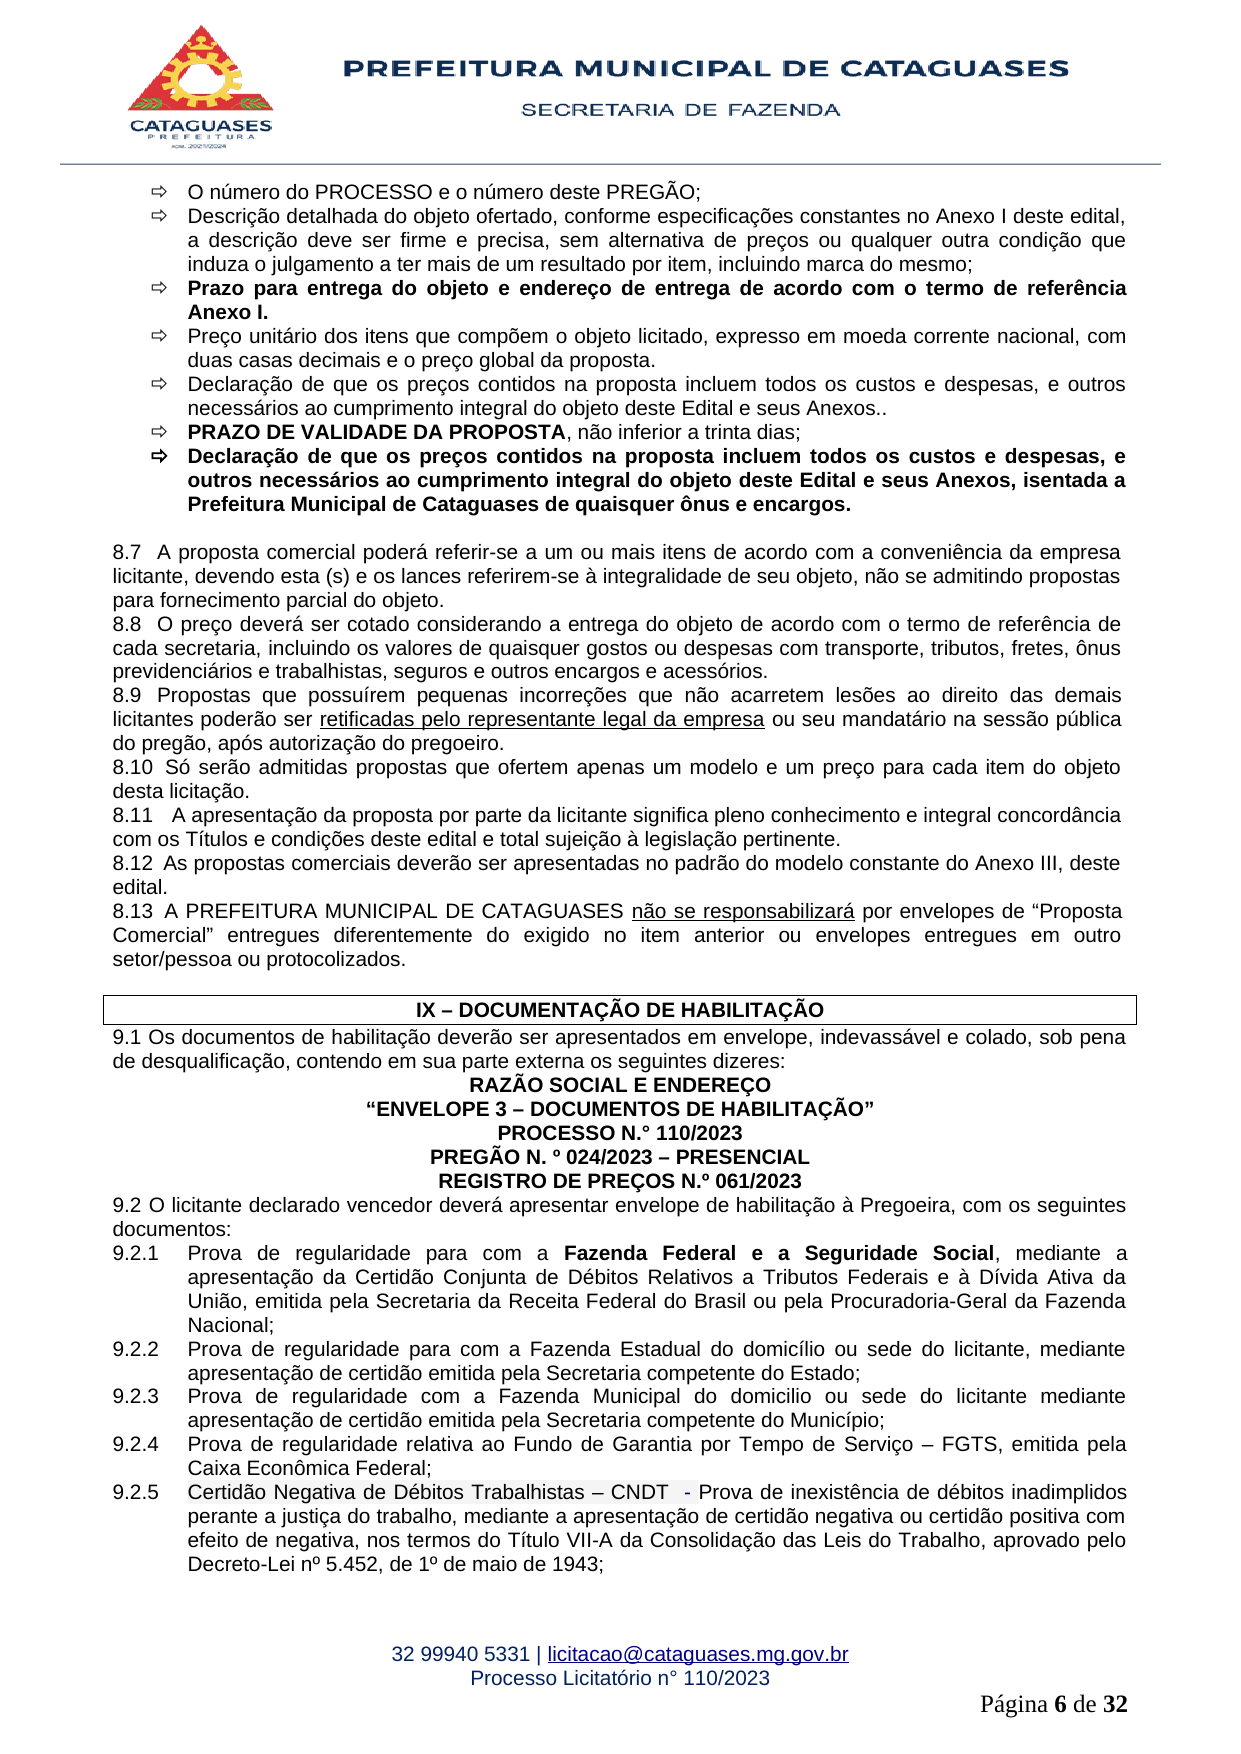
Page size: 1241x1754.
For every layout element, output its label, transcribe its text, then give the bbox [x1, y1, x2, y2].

text PROCESSO N.° 110/2023 [112, 1121, 1128, 1145]
list Propostas que possuírem pequenas incorreções que não acarretem lesões ao direito das demais licitantes poderão ser retificadas pelo representante legal da empresa ou seu mandatário na sessão pública do pregão, após autorização do pregoeiro. [112, 683, 1123, 755]
list Prova de regularidade para com a Fazenda Federal e a Seguridade Social, mediante a apresentação da Certidão Conjunta de Débitos Relativos a Tributos Federais e à Dívida Ativa da União, emitida pela Secretaria da Receita Federal do Brasil ou pela Procuradoria-Geral da Fazenda Nacional; [112, 1241, 1128, 1336]
text 9.1 Os documentos de habilitação deverão ser apresentados em envelope, indevassável e colado, sob pena de desqualificação, contendo em sua parte externa os seguintes dizeres: [112, 1025, 1128, 1073]
list A proposta comercial poderá referir-se a um ou mais itens de acordo com a conveniência da empresa licitante, devendo esta (s) e os lances referirem-se à integralidade de seu objeto, não se admitindo propostas para fornecimento parcial do objeto. [112, 539, 1123, 611]
picture [60, 7, 1161, 191]
list O licitante declarado vencedor deverá apresentar envelope de habilitação à Pregoeira, com os seguintes documentos: [112, 1193, 1128, 1241]
text IX – DOCUMENTAÇÃO DE HABILITAÇÃO [104, 996, 1136, 1024]
list Prova de regularidade relativa ao Fundo de Garantia por Tempo de Serviço – FGTS, emitida pela Caixa Econômica Federal; [112, 1432, 1128, 1480]
text REGISTRO DE PREÇOS N.º 061/2023 [112, 1169, 1128, 1193]
list O preço deverá ser cotado considerando a entrega do objeto de acordo com o termo de referência de cada secretaria, incluindo os valores de quaisquer gostos ou despesas com transporte, tributos, fretes, ônus previdenciários e trabalhistas, seguros e outros encargos e acessórios. [112, 611, 1123, 683]
text RAZÃO SOCIAL E ENDEREÇO [112, 1073, 1128, 1097]
list A apresentação da proposta por parte da licitante significa pleno conhecimento e integral concordância com os Títulos e condições deste edital e total sujeição à legislação pertinente. [112, 803, 1123, 851]
text “ENVELOPE 3 – DOCUMENTOS DE HABILITAÇÃO” [112, 1097, 1128, 1121]
list O número do PROCESSO e o número deste PREGÃO; [150, 179, 1128, 203]
text PREGÃO N. º 024/2023 – PRESENCIAL [112, 1145, 1128, 1169]
list Declaração de que os preços contidos na proposta incluem todos os custos e despesas, e outros necessários ao cumprimento integral do objeto deste Edital e seus Anexos, isentada a Prefeitura Municipal de Cataguases de quaisquer ônus e encargos. [150, 444, 1128, 516]
list PRAZO DE VALIDADE DA PROPOSTA, não inferior a trinta dias; [150, 419, 1128, 444]
list A PREFEITURA MUNICIPAL DE CATAGUASES não se responsabilizará por envelopes de “Proposta Comercial” entregues diferentemente do exigido no item anterior ou envelopes entregues em outro setor/pessoa ou protocolizados. [112, 899, 1123, 971]
list Prova de regularidade com a Fazenda Municipal do domicilio ou sede do licitante mediante apresentação de certidão emitida pela Secretaria competente do Município; [112, 1384, 1128, 1432]
list Só serão admitidas propostas que ofertem apenas um modelo e um preço para cada item do objeto desta licitação. [112, 755, 1123, 803]
list As propostas comerciais deverão ser apresentadas no padrão do modelo constante do Anexo III, deste edital. [112, 851, 1123, 899]
list Prova de regularidade para com a Fazenda Estadual do domicílio ou sede do licitante, mediante apresentação de certidão emitida pela Secretaria competente do Estado; [112, 1336, 1128, 1384]
list Certidão Negativa de Débitos Trabalhistas – CNDT - Prova de inexistência de débitos inadimplidos perante a justiça do trabalho, mediante a apresentação de certidão negativa ou certidão positiva com efeito de negativa, nos termos do Título VII-A da Consolidação das Leis do Trabalho, aprovado pelo Decreto-Lei nº 5.452, de 1º de maio de 1943; [112, 1480, 1128, 1576]
list Descrição detalhada do objeto ofertado, conforme especificações constantes no Anexo I deste edital, a descrição deve ser firme e precisa, sem alternativa de preços ou qualquer outra condição que induza o julgamento a ter mais de um resultado por item, incluindo marca do mesmo; [150, 203, 1128, 276]
list Prazo para entrega do objeto e endereço de entrega de acordo com o termo de referência Anexo I. [150, 276, 1128, 323]
list Preço unitário dos itens que compõem o objeto licitado, expresso em moeda corrente nacional, com duas casas decimais e o preço global da proposta. [150, 323, 1128, 372]
list Declaração de que os preços contidos na proposta incluem todos os custos e despesas, e outros necessários ao cumprimento integral do objeto deste Edital e seus Anexos.. [150, 372, 1128, 419]
